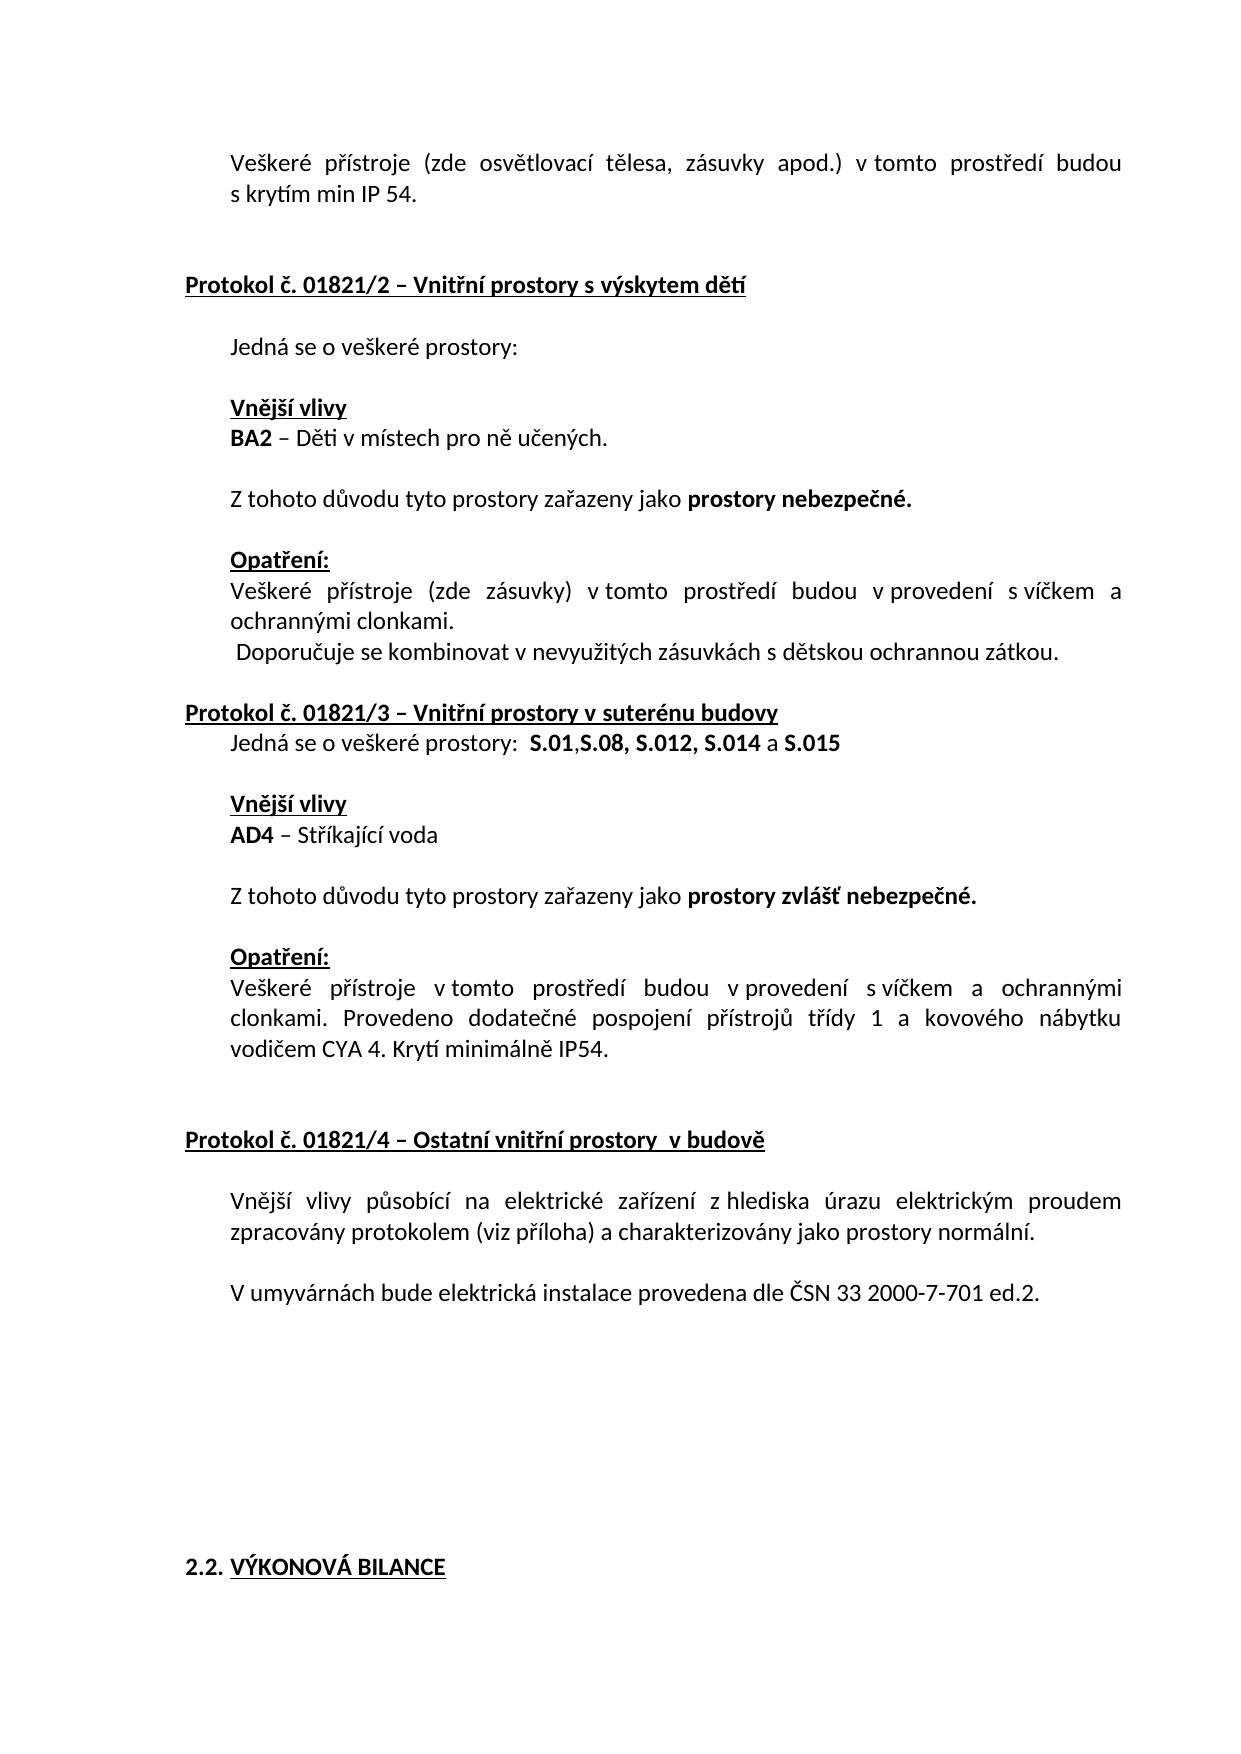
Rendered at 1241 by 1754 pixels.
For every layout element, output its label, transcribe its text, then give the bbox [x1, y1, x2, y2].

text Opatření: [230, 544, 1122, 575]
text AD4 – Stříkající voda [230, 819, 1122, 849]
text Veškeré přístroje (zde zásuvky) v tomto prostředí budou v provedení s víčkem a ochrannými clonkami. [230, 575, 1122, 636]
list VÝKONOVÁ BILANCE [185, 1552, 1122, 1582]
text Jedná se o veškeré prostory: S.01,S.08, S.012, S.014 a S.015 [230, 727, 1122, 758]
text BA2 – Děti v místech pro ně učených. [230, 422, 1122, 453]
text Jedná se o veškeré prostory: [230, 331, 1122, 361]
text Opatření: [230, 941, 1122, 972]
text Vnější vlivy [230, 788, 1122, 819]
text Veškeré přístroje v tomto prostředí budou v provedení s víčkem a ochrannými clonkami. Provedeno dodatečné pospojení přístrojů třídy 1 a kovového nábytku vodičem CYA 4. Krytí minimálně IP54. [230, 972, 1122, 1063]
text Vnější vlivy [230, 392, 1122, 422]
text Vnější vlivy působící na elektrické zařízení z hlediska úrazu elektrickým proudem zpracovány protokolem (viz příloha) a charakterizovány jako prostory normální. [230, 1185, 1122, 1246]
list Protokol č. 01821/3 – Vnitřní prostory v suterénu budovy [185, 697, 1122, 727]
list Protokol č. 01821/4 – Ostatní vnitřní prostory v budově [185, 1124, 1122, 1155]
text V umyvárnách bude elektrická instalace provedena dle ČSN 33 2000-7-701 ed.2. [230, 1277, 1122, 1307]
text Doporučuje se kombinovat v nevyužitých zásuvkách s dětskou ochrannou zátkou. [230, 636, 1122, 666]
text Z tohoto důvodu tyto prostory zařazeny jako prostory nebezpečné. [230, 483, 1122, 514]
list Protokol č. 01821/2 – Vnitřní prostory s výskytem dětí [185, 270, 1122, 300]
text Veškeré přístroje (zde osvětlovací tělesa, zásuvky apod.) v tomto prostředí budou s krytím min IP 54. [230, 148, 1122, 209]
text Z tohoto důvodu tyto prostory zařazeny jako prostory zvlášť nebezpečné. [230, 880, 1122, 911]
